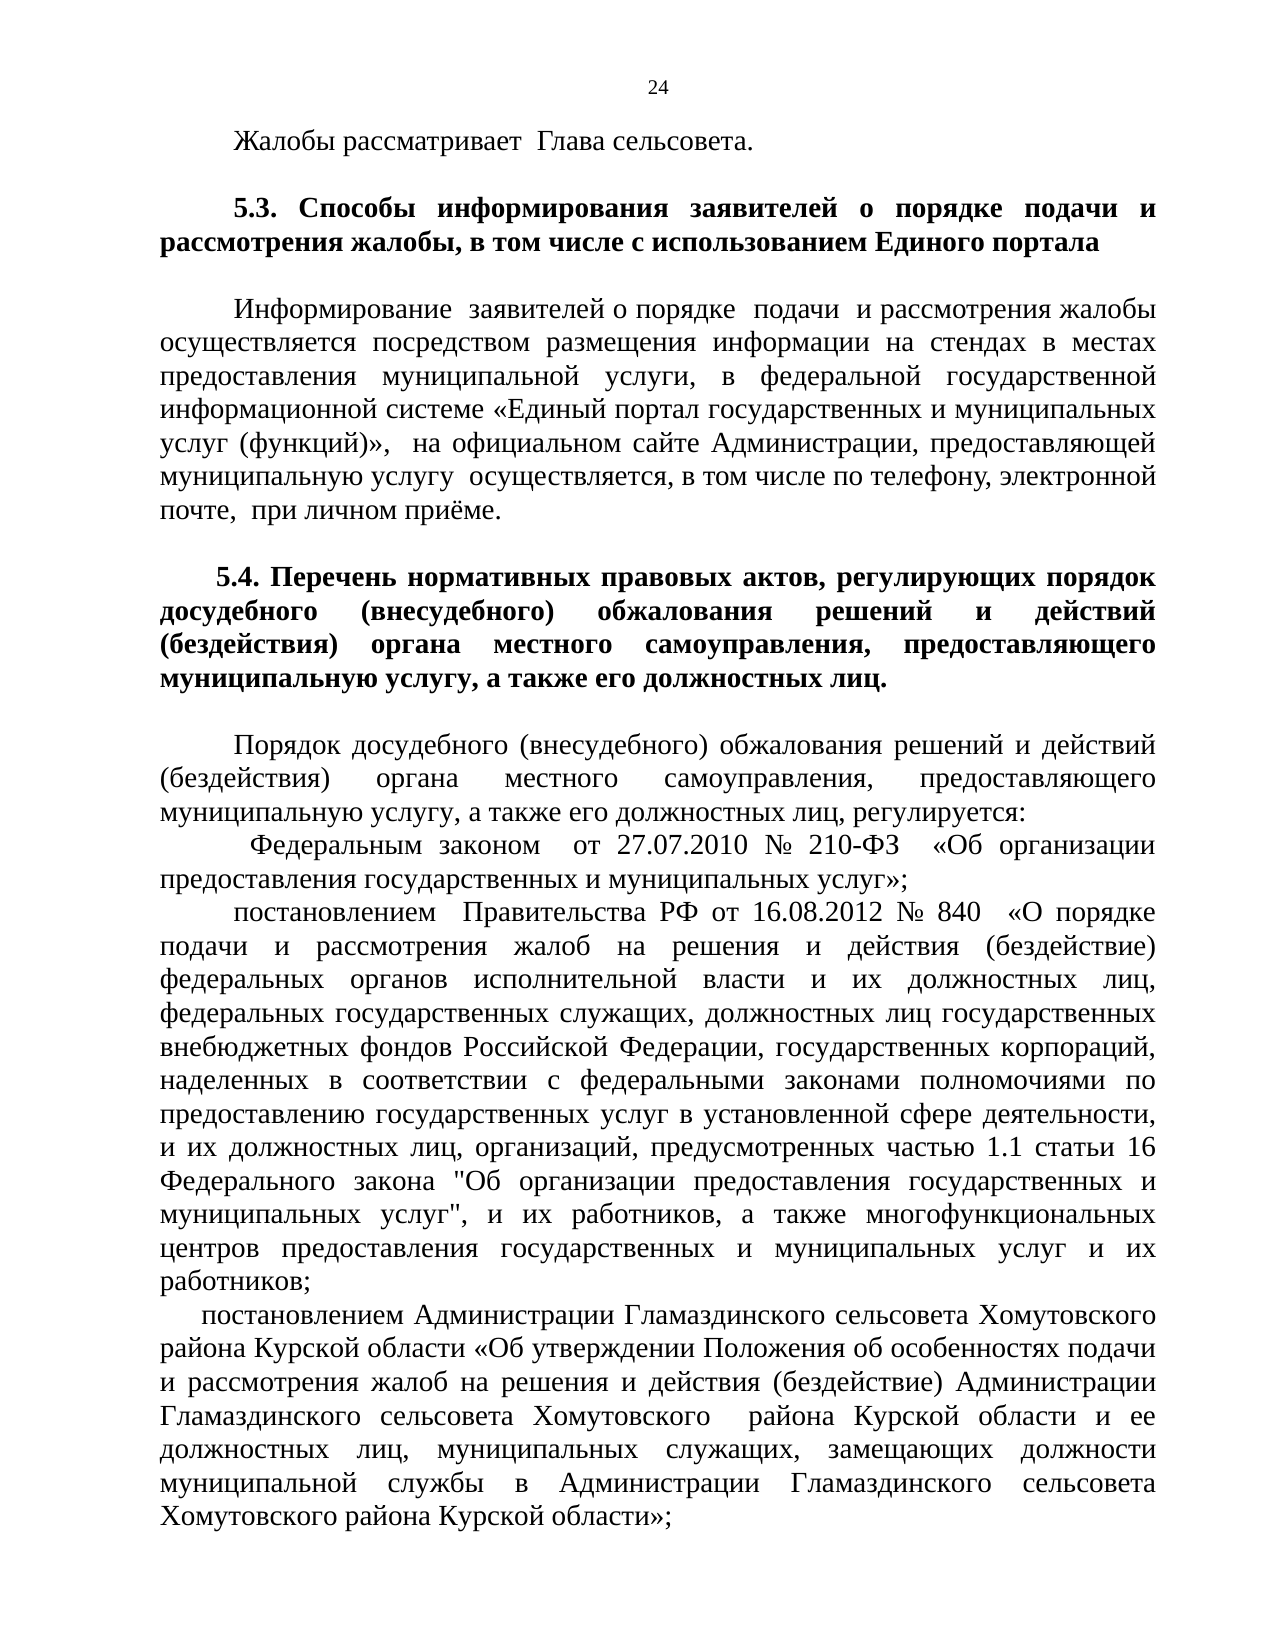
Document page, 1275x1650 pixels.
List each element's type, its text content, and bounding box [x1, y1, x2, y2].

text 5.3. Способы информирования заявителей о порядке подачи и рассмотрения жалобы, в том числе с использованием Единого портала [159, 190, 1157, 257]
text Федеральным законом от 27.07.2010 № 210-ФЗ «Об организации предоставления государственных и муниципальных услуг»; [159, 827, 1157, 894]
text Информирование заявителей о порядке подачи и рассмотрения жалобы осуществляется посредством размещения информации на стендах в местах предоставления муниципальной услуги, в федеральной государственной информационной системе «Единый портал государственных и муниципальных услуг (функций)», на официальном сайте Администрации, предоставляющей муниципальную услугу осуществляется, в том числе по телефону, электронной почте, при личном приёме. [159, 291, 1157, 526]
text Жалобы рассматривает Глава сельсовета. [159, 123, 1157, 157]
text 5.4. Перечень нормативных правовых актов, регулирующих порядок досудебного (внесудебного) обжалования решений и действий (бездействия) органа местного самоуправления, предоставляющего муниципальную услугу, а также его должностных лиц. [159, 559, 1157, 693]
text постановлением Правительства РФ от 16.08.2012 № 840 «О порядке подачи и рассмотрения жалоб на решения и действия (бездействие) федеральных органов исполнительной власти и их должностных лиц, федеральных государственных служащих, должностных лиц государственных внебюджетных фондов Российской Федерации, государственных корпораций, наделенных в соответствии с федеральными законами полномочиями по предоставлению государственных услуг в установленной сфере деятельности, и их должностных лиц, организаций, предусмотренных частью 1.1 статьи 16 Федерального закона "Об организации предоставления государственных и муниципальных услуг", и их работников, а также многофункциональных центров предоставления государственных и муниципальных услуг и их работников; [159, 894, 1157, 1297]
text постановлением Администрации Гламаздинского сельсовета Хомутовского района Курской области «Об утверждении Положения об особенностях подачи и рассмотрения жалоб на решения и действия (бездействие) Администрации Гламаздинского сельсовета Хомутовского района Курской области и ее должностных лиц, муниципальных служащих, замещающих должности муниципальной службы в Администрации Гламаздинского сельсовета Хомутовского района Курской области»; [159, 1297, 1157, 1532]
text Порядок досудебного (внесудебного) обжалования решений и действий (бездействия) органа местного самоуправления, предоставляющего муниципальную услугу, а также его должностных лиц, регулируется: [159, 727, 1157, 827]
